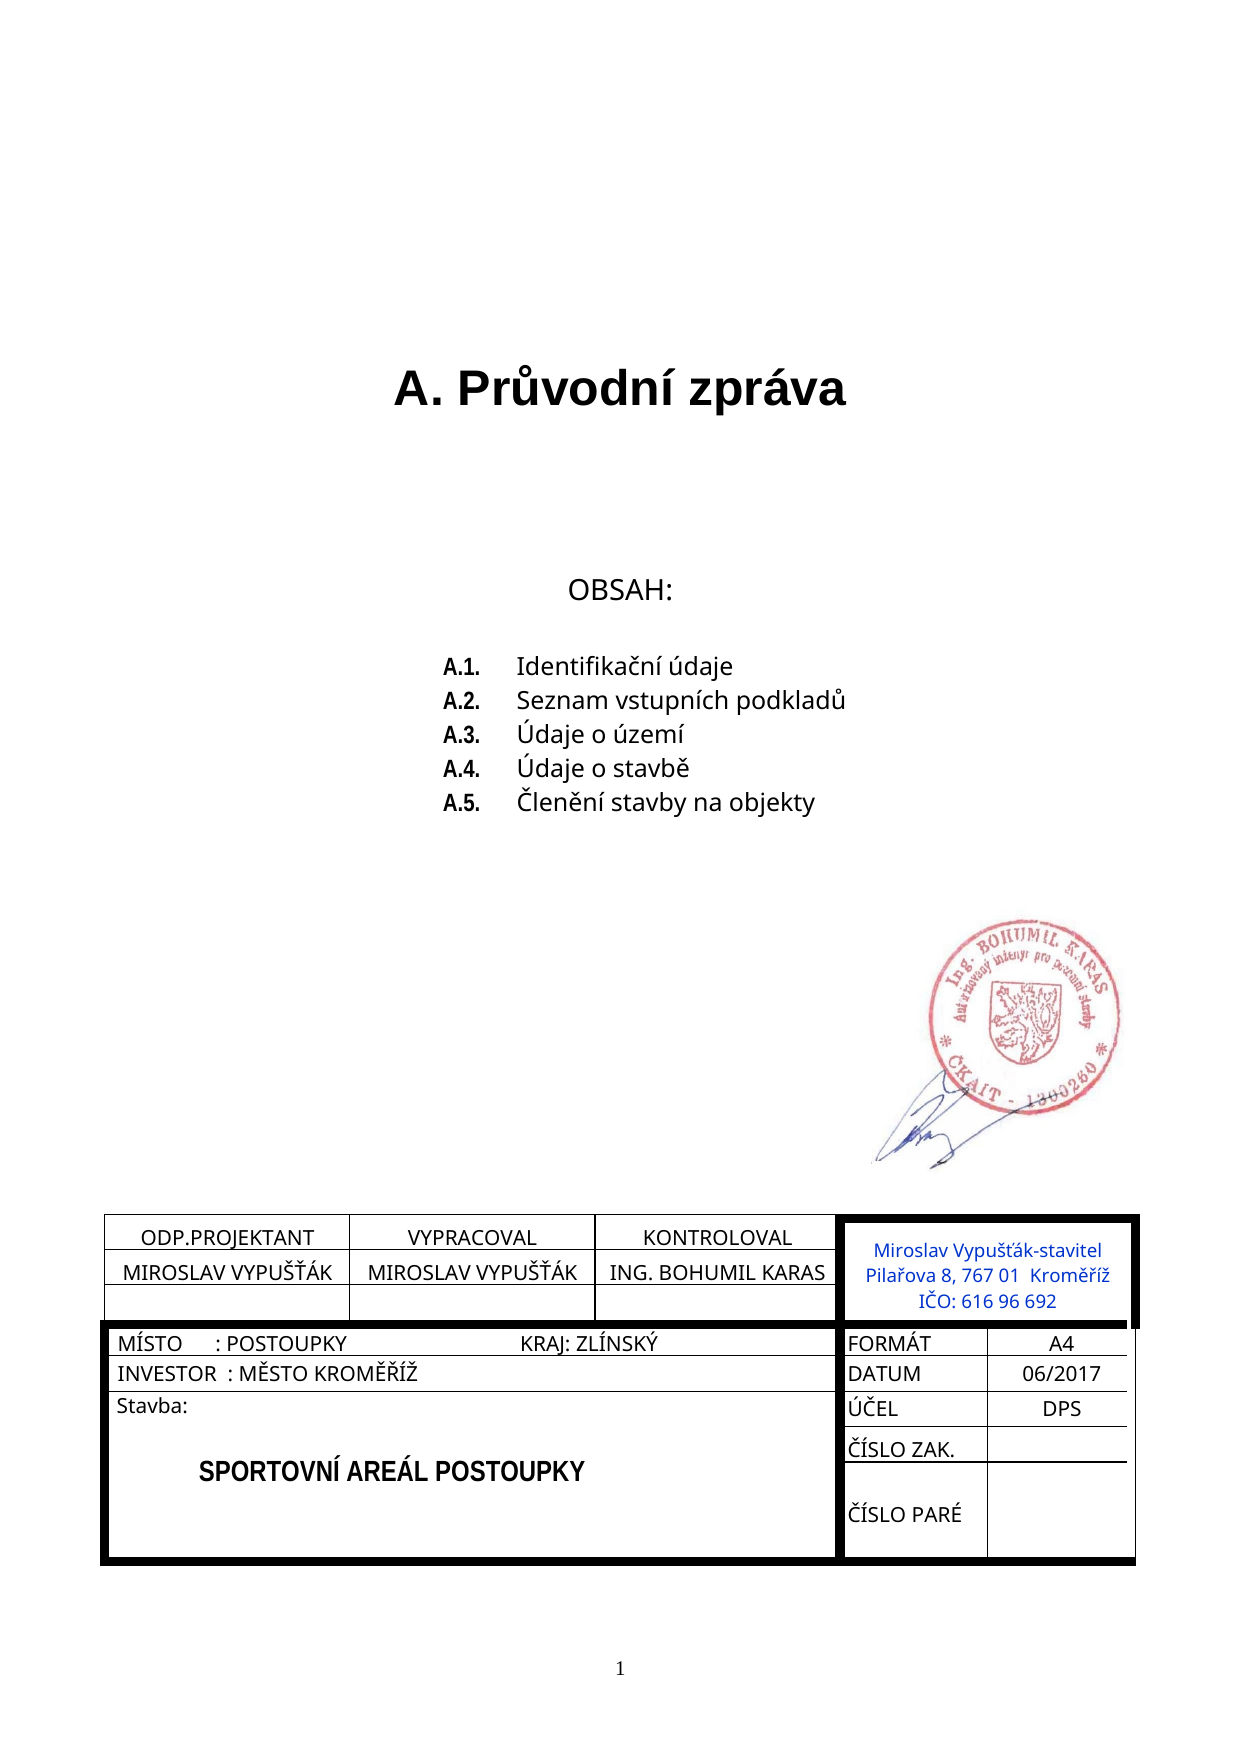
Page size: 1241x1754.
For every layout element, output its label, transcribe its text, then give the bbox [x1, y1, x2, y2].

table_cell ING. BOHUMIL KARAS [596, 1250, 835, 1284]
table_cell ÚČEL [845, 1392, 987, 1426]
table_cell [988, 1461, 1135, 1557]
table_header ODP.PROJEKTANT [105, 1215, 349, 1249]
table_cell FORMÁT [845, 1329, 987, 1355]
table_cell [596, 1285, 835, 1320]
table_cell MIROSLAV VYPUŠŤÁK [105, 1250, 349, 1284]
list A.4. Údaje o stavbě [369, 750, 1093, 784]
table_cell A4 [988, 1320, 1135, 1355]
table_cell MÍSTO : POSTOUPKY KRAJ: ZLÍNSKÝ [109, 1329, 835, 1355]
table_cell MIROSLAV VYPUŠŤÁK [350, 1250, 594, 1284]
table_cell [988, 1426, 1135, 1461]
table_header Miroslav Vypušťák-stavitel Pilařova 8, 767 01 Kroměříž IČO: 616 96 692 [845, 1223, 1131, 1320]
table_header VYPRACOVAL [350, 1215, 594, 1249]
table_cell 06/2017 [988, 1355, 1135, 1391]
picture [871, 907, 1127, 1174]
list A.3. Údaje o území [369, 716, 1093, 750]
list A.5. Členění stavby na objekty [369, 784, 1093, 818]
table_cell Stavba: SPORTOVNÍ AREÁL POSTOUPKY [109, 1392, 835, 1557]
table_cell ČÍSLO PARÉ [845, 1463, 987, 1557]
list A.1. Identifikační údaje [369, 648, 1093, 682]
table_cell DATUM [845, 1356, 987, 1391]
table_cell DPS [988, 1391, 1135, 1426]
list A.2. Seznam vstupních podkladů [369, 682, 1093, 716]
table_cell [105, 1285, 349, 1320]
text OBSAH: [148, 569, 1093, 608]
table_cell INVESTOR : MĚSTO KROMĚŘÍŽ [109, 1356, 835, 1391]
table_cell ČÍSLO ZAK. [845, 1427, 987, 1461]
subtitle A. Průvodní zpráva [148, 358, 1093, 415]
table_cell [350, 1285, 594, 1320]
table_header KONTROLOVAL [596, 1215, 835, 1249]
